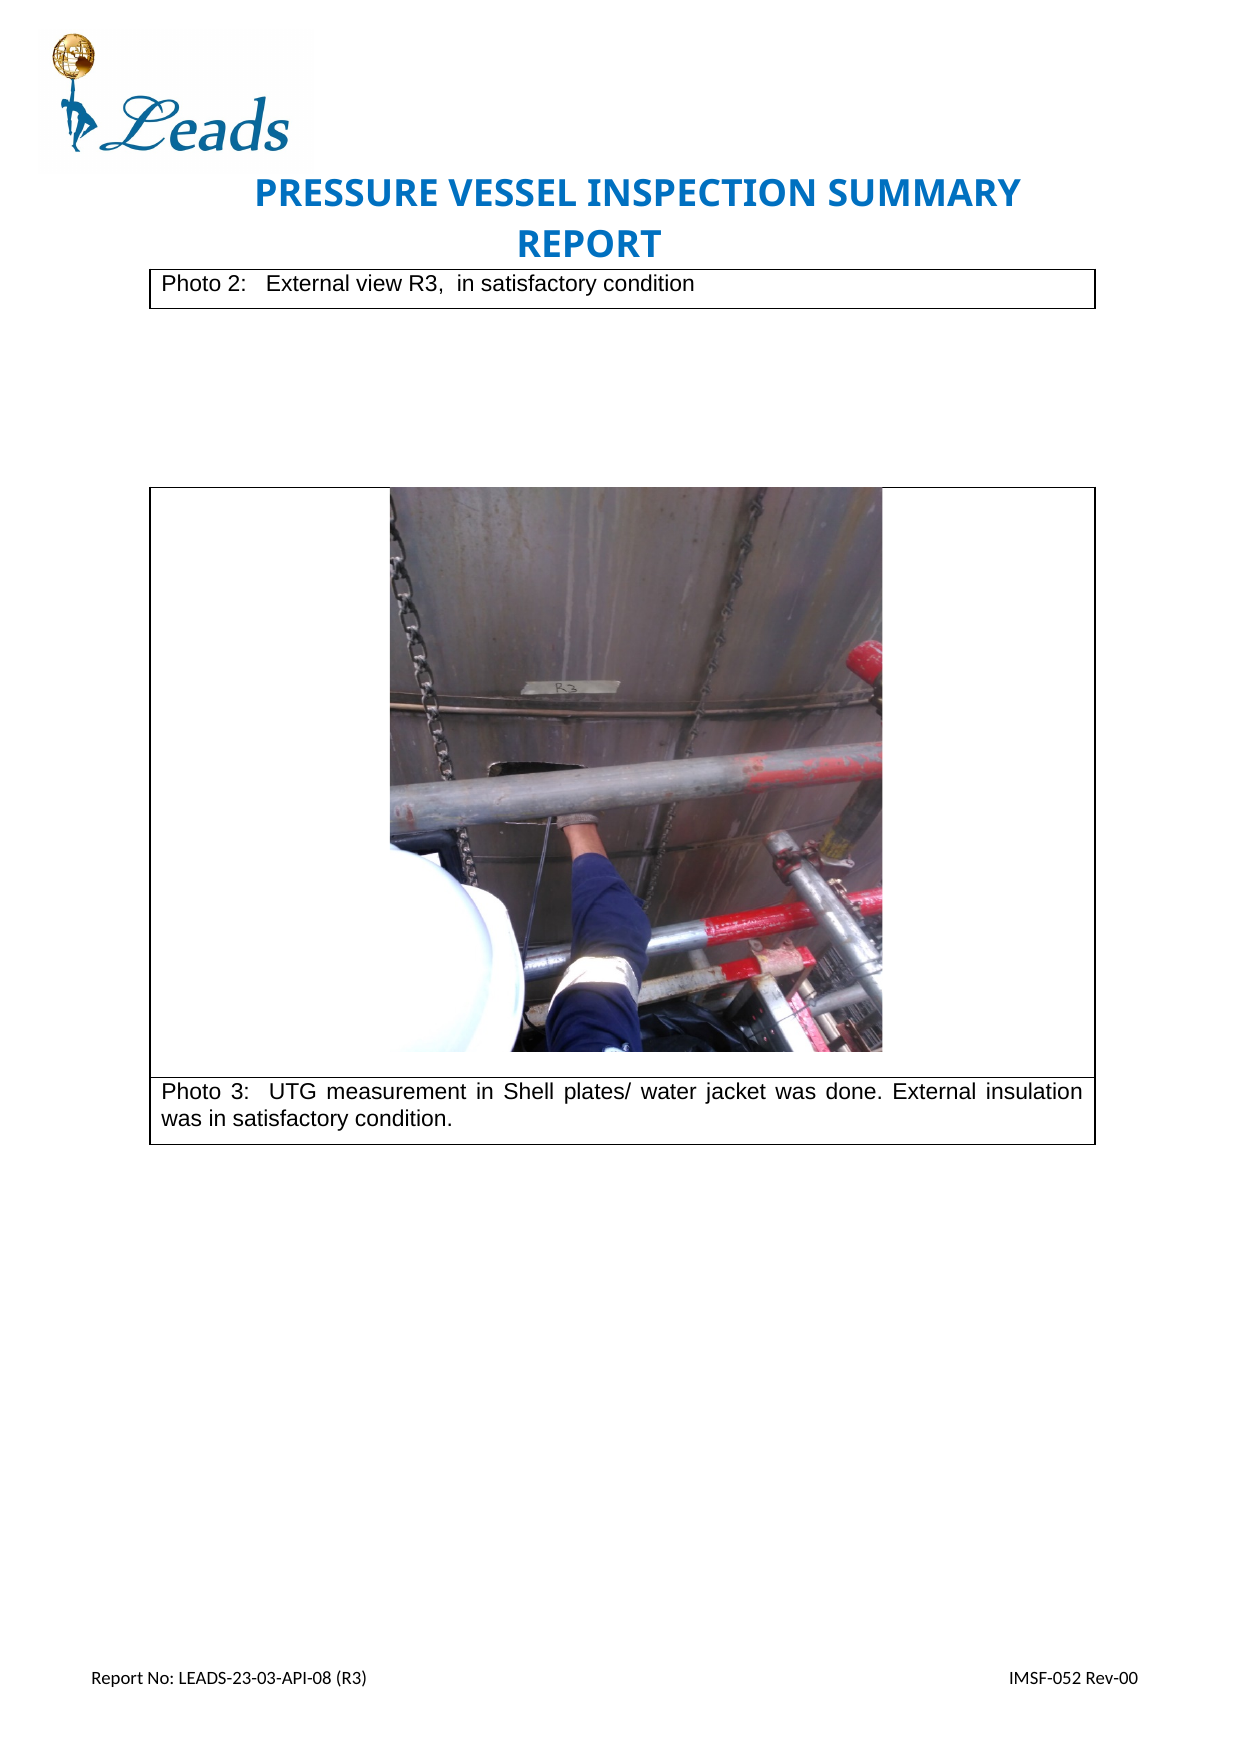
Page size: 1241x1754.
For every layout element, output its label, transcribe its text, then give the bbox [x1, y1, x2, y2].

table_cell Photo 3: UTG measurement in Shell plates/ water jacket was done. External insulation was in satisfactory condition. [151, 1078, 1094, 1143]
picture [389, 487, 883, 1052]
table_cell Photo 2: External view R3, in satisfactory condition [151, 270, 1094, 307]
picture [37, 29, 314, 174]
table_header [151, 488, 1094, 1077]
